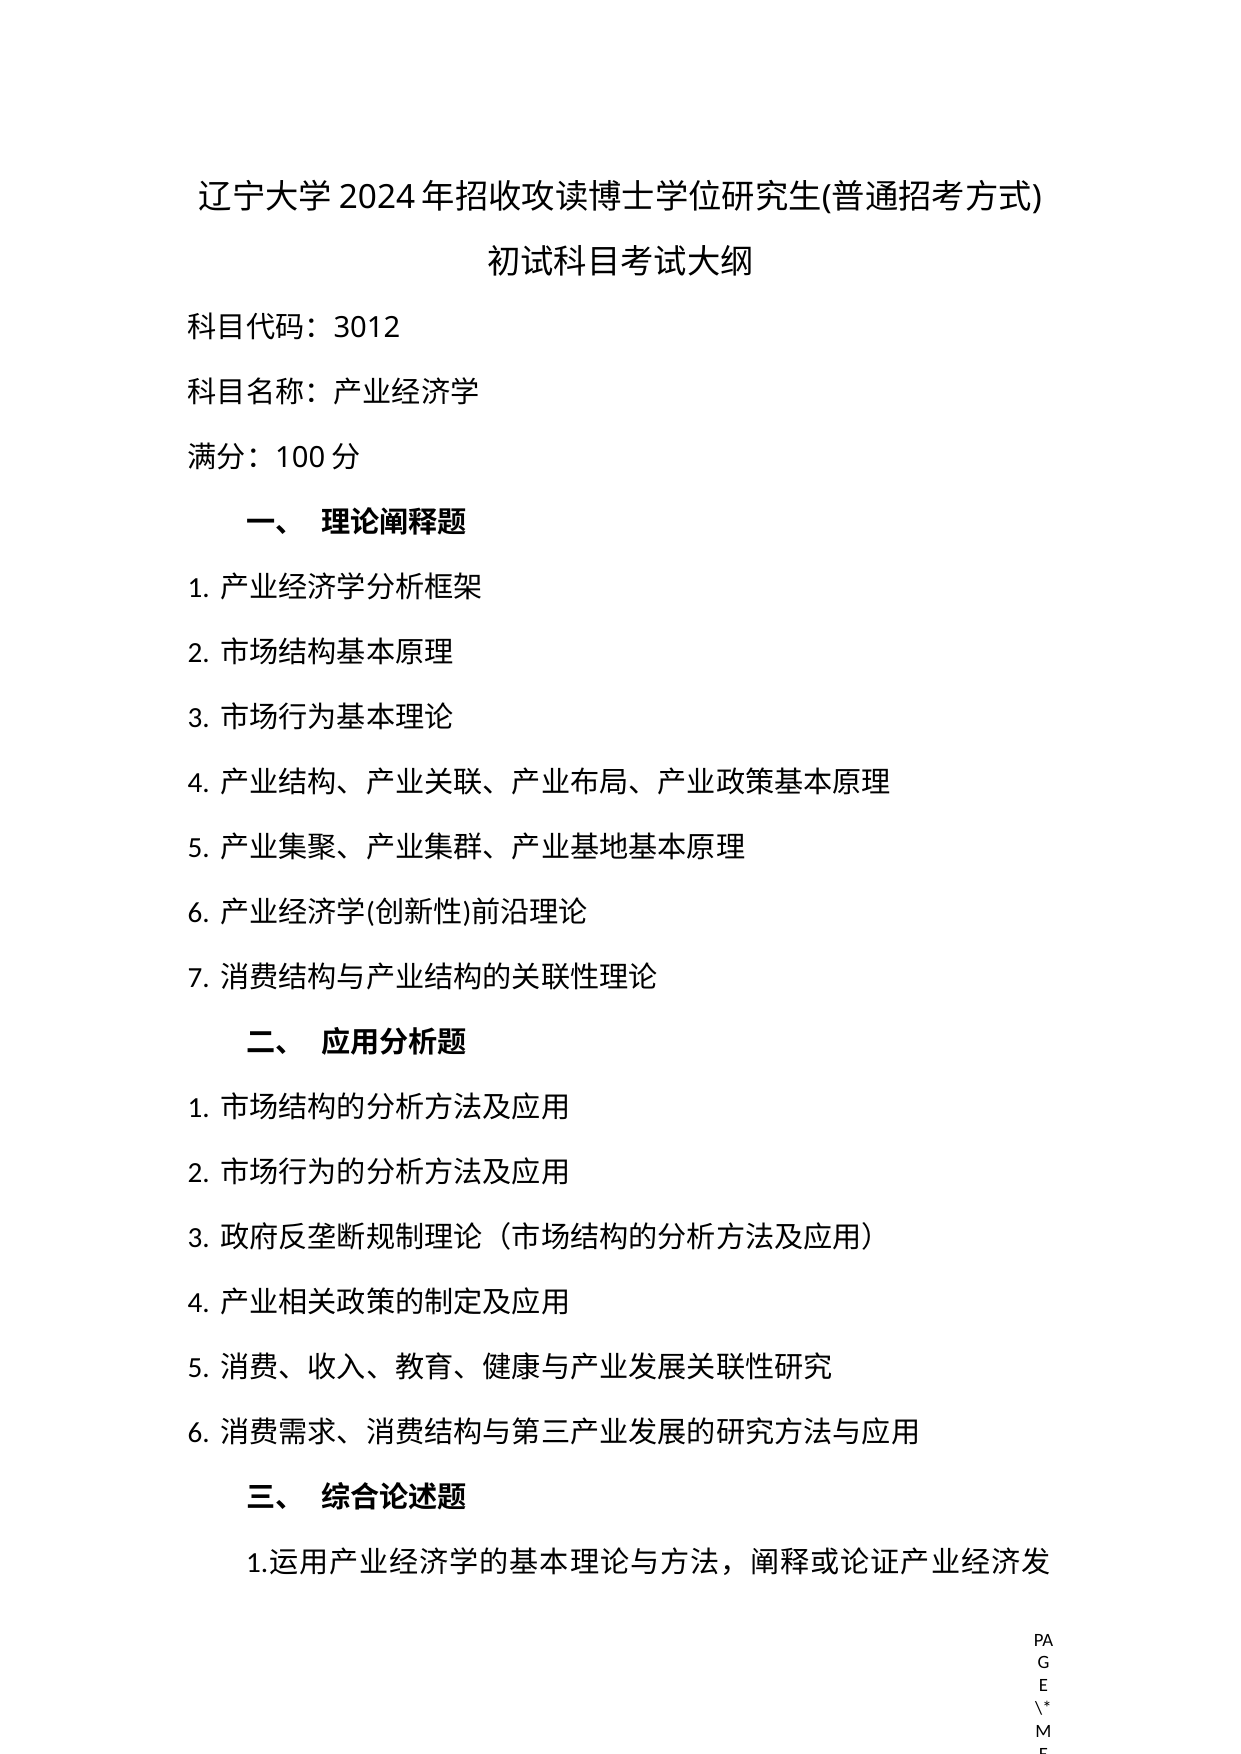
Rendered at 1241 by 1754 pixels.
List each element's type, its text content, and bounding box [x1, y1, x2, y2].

list 应用分析题 [246, 1007, 1053, 1072]
list 市场结构的分析方法及应用 [187, 1072, 1053, 1137]
text 初试科目考试大纲 [187, 227, 1053, 292]
list 消费需求、消费结构与第三产业发展的研究方法与应用 [187, 1397, 1053, 1462]
list 产业结构、产业关联、产业布局、产业政策基本原理 [187, 747, 1053, 812]
list 市场行为基本理论 [187, 682, 1053, 747]
list 综合论述题 [246, 1462, 1053, 1527]
list 政府反垄断规制理论（市场结构的分析方法及应用） [187, 1202, 1053, 1267]
list 产业集聚、产业集群、产业基地基本原理 [187, 812, 1053, 877]
list 市场行为的分析方法及应用 [187, 1137, 1053, 1202]
text 辽宁大学2024年招收攻读博士学位研究生(普通招考方式) [187, 162, 1053, 227]
list 市场结构基本原理 [187, 617, 1053, 682]
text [187, 1527, 1053, 1592]
list 产业经济学分析框架 [187, 552, 1053, 617]
text 科目名称：产业经济学 [187, 357, 1053, 422]
text 科目代码：3012 [187, 292, 1053, 357]
list 产业相关政策的制定及应用 [187, 1267, 1053, 1332]
list 消费、收入、教育、健康与产业发展关联性研究 [187, 1332, 1053, 1397]
list 产业经济学(创新性)前沿理论 [187, 877, 1053, 942]
list 理论阐释题 [246, 487, 1053, 552]
list 消费结构与产业结构的关联性理论 [187, 942, 1053, 1007]
text 满分：100分 [187, 422, 1053, 487]
